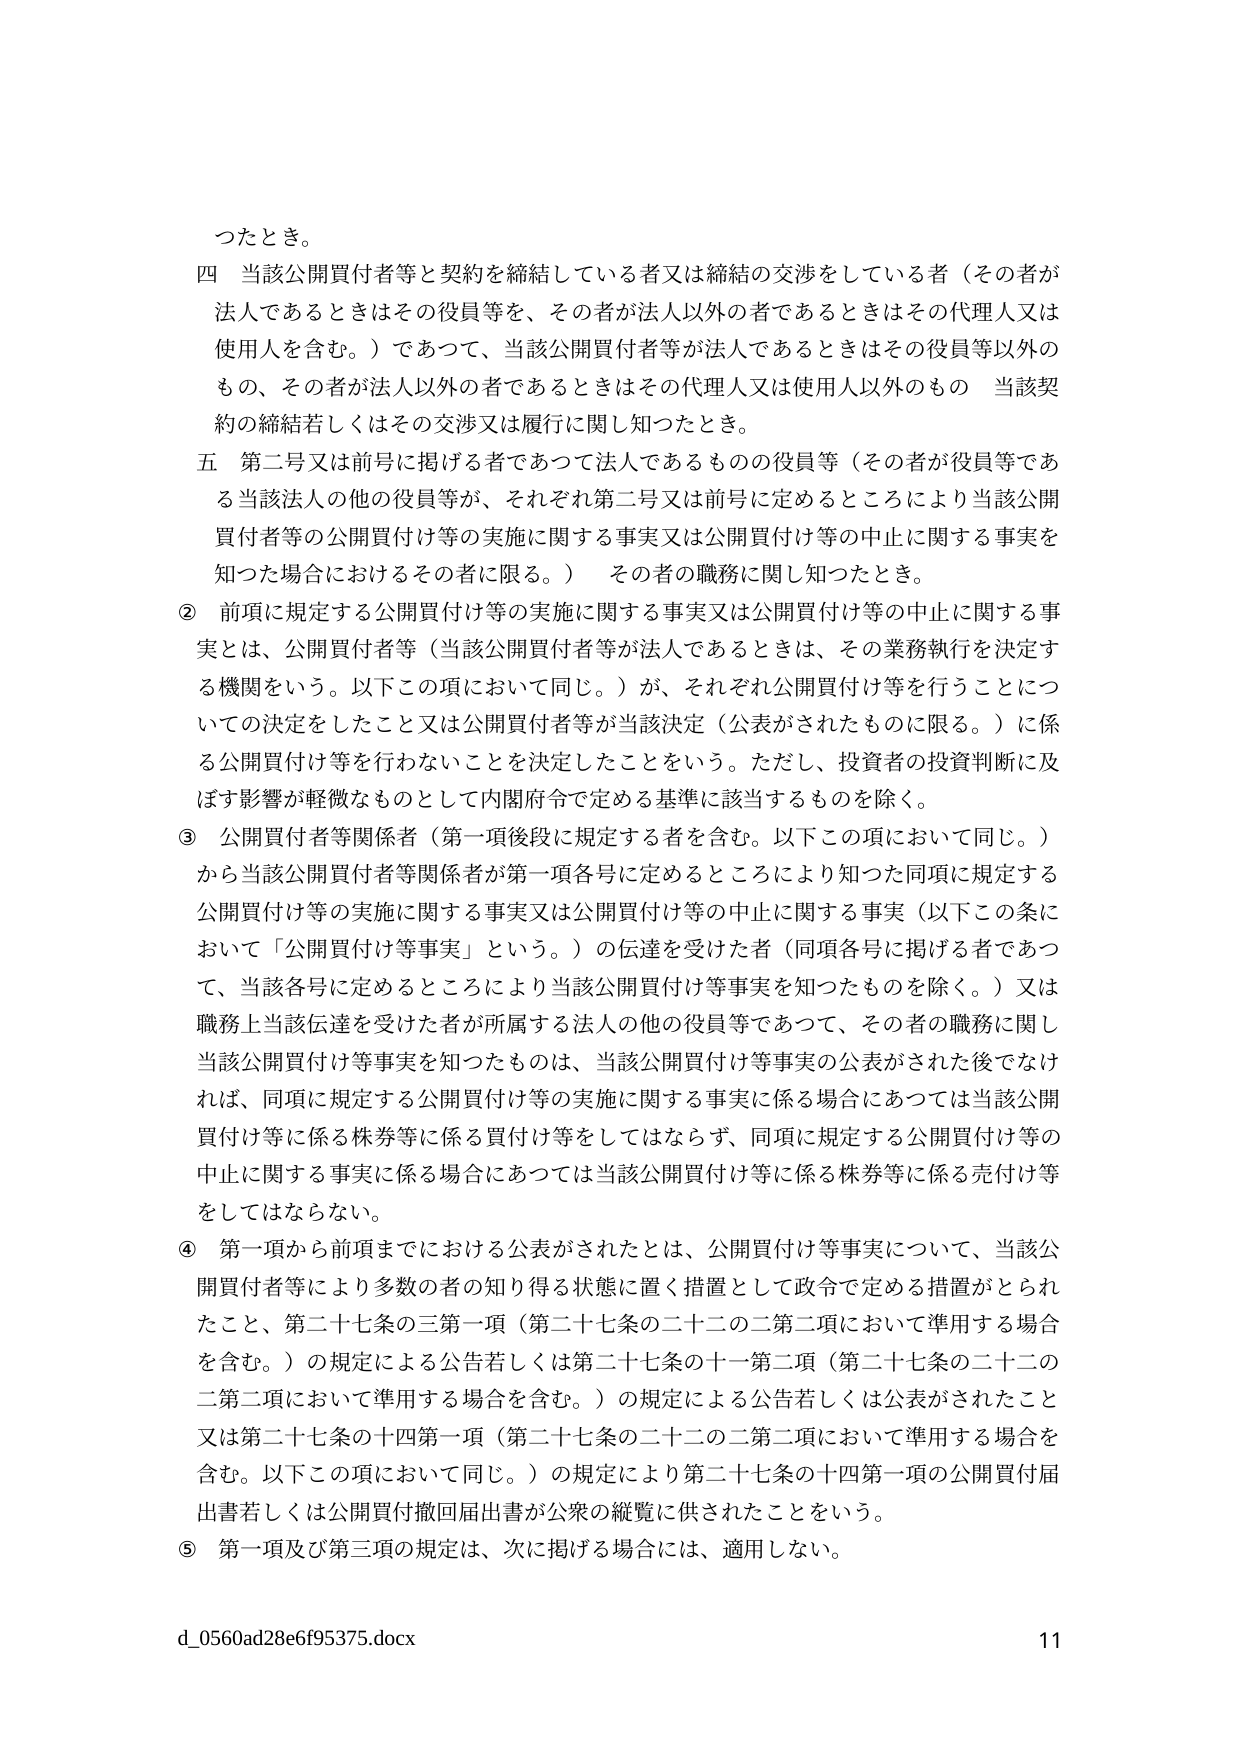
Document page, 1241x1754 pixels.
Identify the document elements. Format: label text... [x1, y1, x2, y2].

text 四 当該公開買付者等と契約を締結している者又は締結の交渉をしている者（その者が法人であるときはその役員等を、その者が法人以外の者であるときはその代理人又は使用人を含む。）であつて、当該公開買付者等が法人であるときはその役員等以外のもの、その者が法人以外の者であるときはその代理人又は使用人以外のもの 当該契約の締結若しくはその交渉又は履行に関し知つたとき。 [196, 254, 1063, 442]
text 五 第二号又は前号に掲げる者であつて法人であるものの役員等（その者が役員等である当該法人の他の役員等が、それぞれ第二号又は前号に定めるところにより当該公開買付者等の公開買付け等の実施に関する事実又は公開買付け等の中止に関する事実を知つた場合におけるその者に限る。） その者の職務に関し知つたとき。 [196, 442, 1063, 592]
text ② 前項に規定する公開買付け等の実施に関する事実又は公開買付け等の中止に関する事実とは、公開買付者等（当該公開買付者等が法人であるときは、その業務執行を決定する機関をいう。以下この項において同じ。）が、それぞれ公開買付け等を行うことについての決定をしたこと又は公開買付者等が当該決定（公表がされたものに限る。）に係る公開買付け等を行わないことを決定したことをいう。ただし、投資者の投資判断に及ぼす影響が軽微なものとして内閣府令で定める基準に該当するものを除く。 [177, 592, 1063, 817]
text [196, 217, 1063, 254]
text ⑤ 第一項及び第三項の規定は、次に掲げる場合には、適用しない。 [177, 1529, 1063, 1567]
text ④ 第一項から前項までにおける公表がされたとは、公開買付け等事実について、当該公開買付者等により多数の者の知り得る状態に置く措置として政令で定める措置がとられたこと、第二十七条の三第一項（第二十七条の二十二の二第二項において準用する場合を含む。）の規定による公告若しくは第二十七条の十一第二項（第二十七条の二十二の二第二項において準用する場合を含む。）の規定による公告若しくは公表がされたこと又は第二十七条の十四第一項（第二十七条の二十二の二第二項において準用する場合を含む。以下この項において同じ。）の規定により第二十七条の十四第一項の公開買付届出書若しくは公開買付撤回届出書が公衆の縦覧に供されたことをいう。 [177, 1229, 1063, 1529]
text ③ 公開買付者等関係者（第一項後段に規定する者を含む。以下この項において同じ。）から当該公開買付者等関係者が第一項各号に定めるところにより知つた同項に規定する公開買付け等の実施に関する事実又は公開買付け等の中止に関する事実（以下この条において「公開買付け等事実」という。）の伝達を受けた者（同項各号に掲げる者であつて、当該各号に定めるところにより当該公開買付け等事実を知つたものを除く。）又は職務上当該伝達を受けた者が所属する法人の他の役員等であつて、その者の職務に関し当該公開買付け等事実を知つたものは、当該公開買付け等事実の公表がされた後でなければ、同項に規定する公開買付け等の実施に関する事実に係る場合にあつては当該公開買付け等に係る株券等に係る買付け等をしてはならず、同項に規定する公開買付け等の中止に関する事実に係る場合にあつては当該公開買付け等に係る株券等に係る売付け等をしてはならない。 [177, 817, 1063, 1229]
